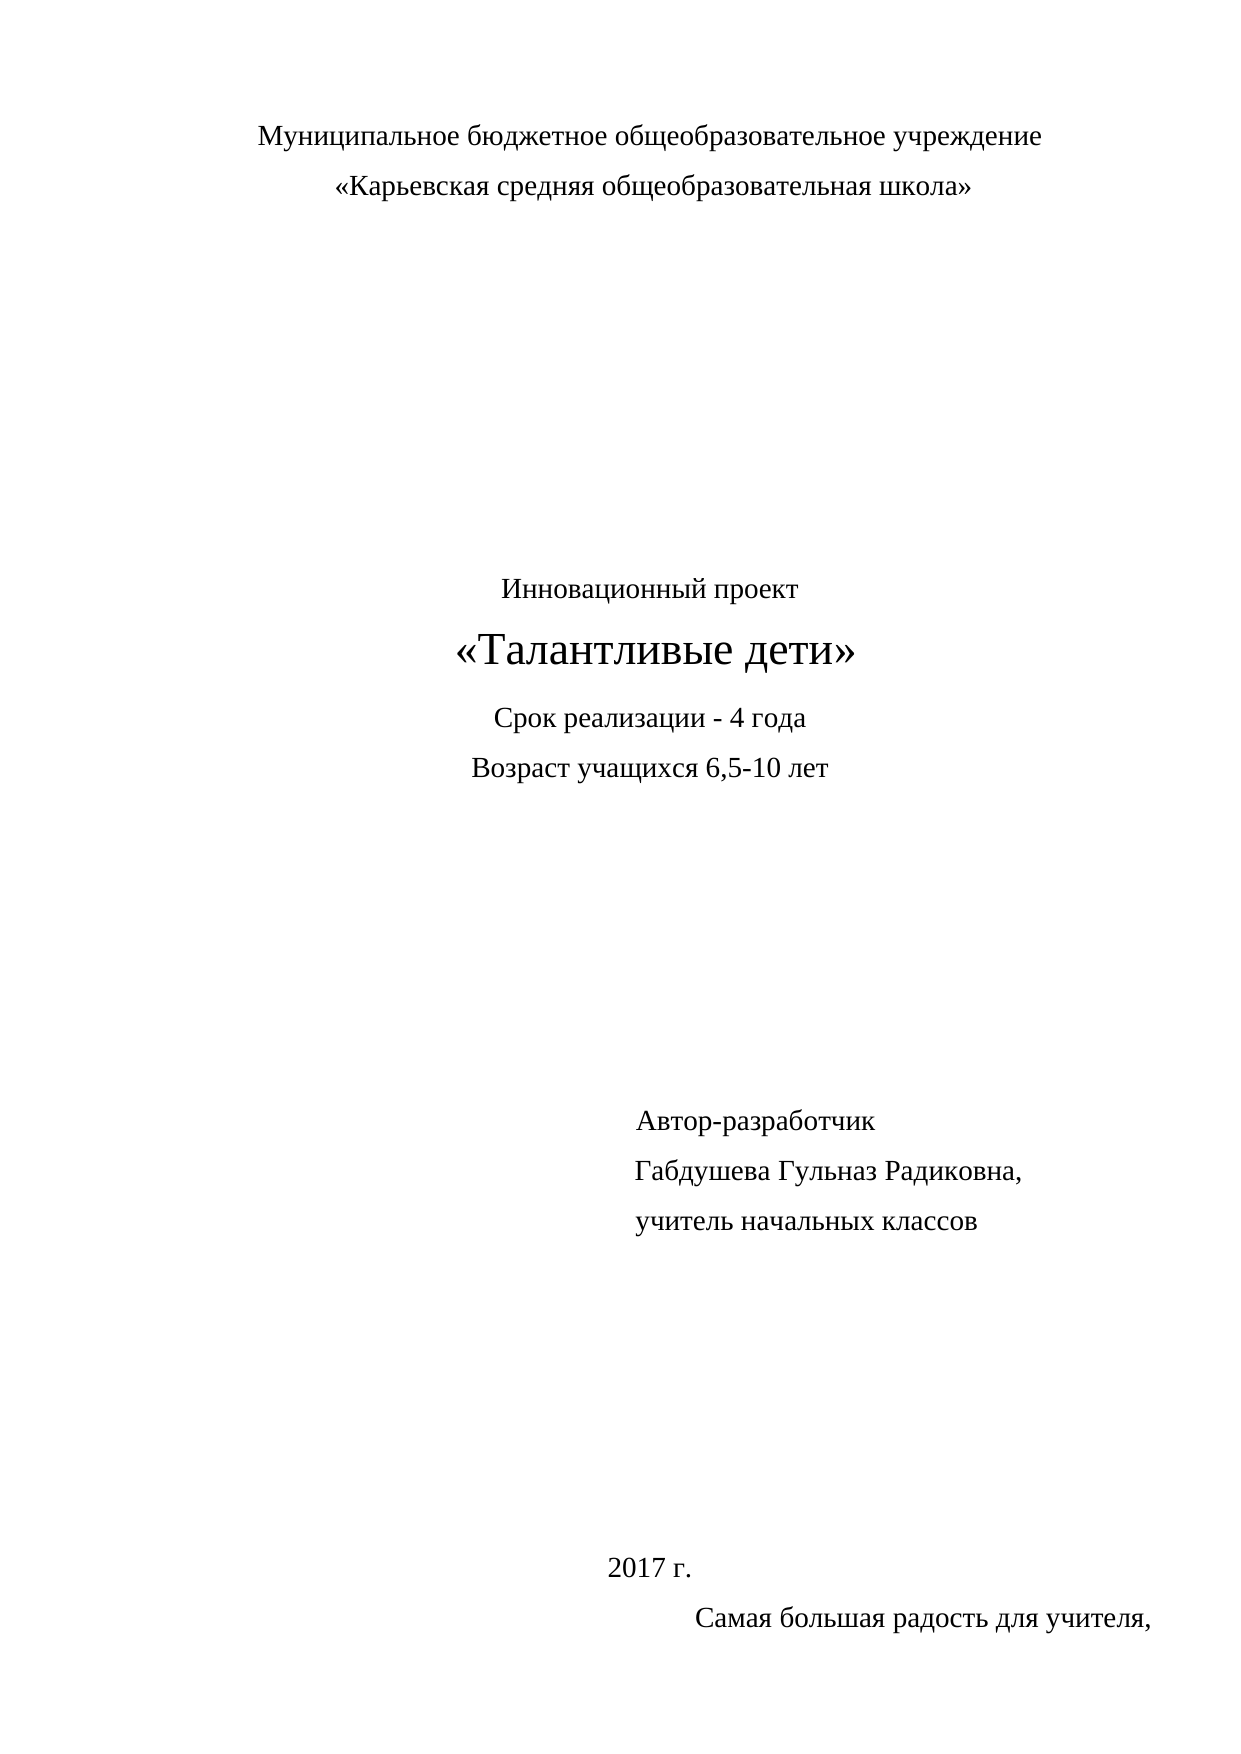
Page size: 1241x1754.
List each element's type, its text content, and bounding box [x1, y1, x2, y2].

text 2017 г. [148, 1550, 1152, 1584]
text Самая большая радость для учителя, [148, 1600, 1152, 1634]
text Срок реализации - 4 года [148, 700, 1152, 734]
text Автор-разработчик [148, 1103, 1152, 1136]
text «Талантливые дети» [148, 621, 1152, 674]
text Инновационный проект [148, 571, 1152, 604]
text Габдушева Гульназ Радиковна, [148, 1153, 1152, 1187]
text Возраст учащихся 6,5-10 лет [148, 751, 1152, 784]
text учитель начальных классов [148, 1203, 1152, 1237]
text «Карьевская средняя общеобразовательная школа» [148, 168, 1152, 202]
text Муниципальное бюджетное общеобразовательное учреждение [148, 118, 1152, 152]
